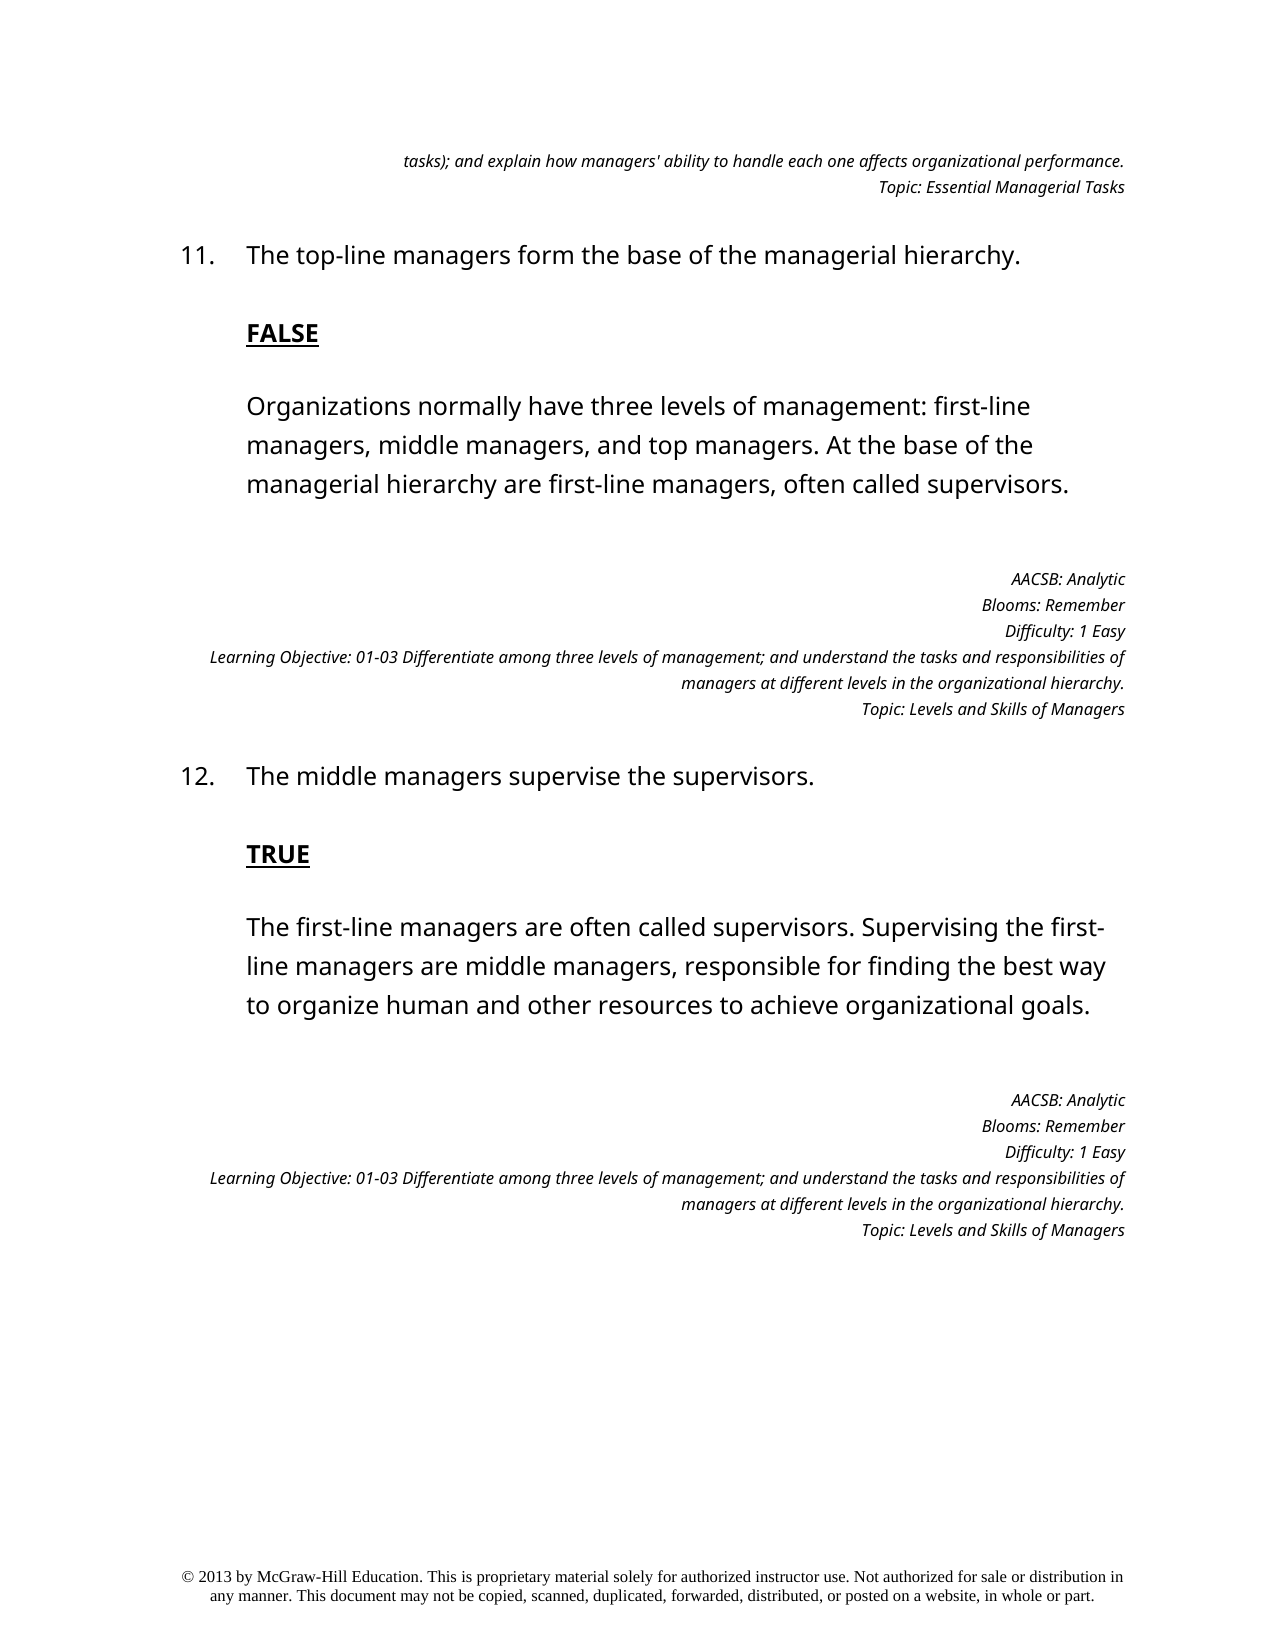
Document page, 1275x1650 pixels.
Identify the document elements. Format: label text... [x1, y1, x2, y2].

table_header 12. [180, 759, 246, 1059]
table_header AACSB: Analytic Blooms: Remember Difficulty: 1 Easy Learning Objective: 01-03 Differentiate among three levels of management; and understand the tasks and responsibilities of managers at different levels in the organizational hierarchy. Topic: Levels and Skills of Managers [180, 567, 1125, 756]
table_header 11. [180, 238, 246, 538]
table_header The middle managers supervise the supervisors. TRUE The first-line managers are often called supervisors. Supervising the first-line managers are middle managers, responsible for finding the best way to organize human and other resources to achieve organizational goals. [246, 759, 1125, 1059]
table_header AACSB: Analytic Blooms: Remember Difficulty: 1 Easy Learning Objective: 01-03 Differentiate among three levels of management; and understand the tasks and responsibilities of managers at different levels in the organizational hierarchy. Topic: Levels and Skills of Managers [180, 1088, 1125, 1277]
table_header The top-line managers form the base of the managerial hierarchy. FALSE Organizations normally have three levels of management: first-line managers, middle managers, and top managers. At the base of the managerial hierarchy are first-line managers, often called supervisors. [246, 238, 1125, 538]
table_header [180, 150, 1125, 235]
